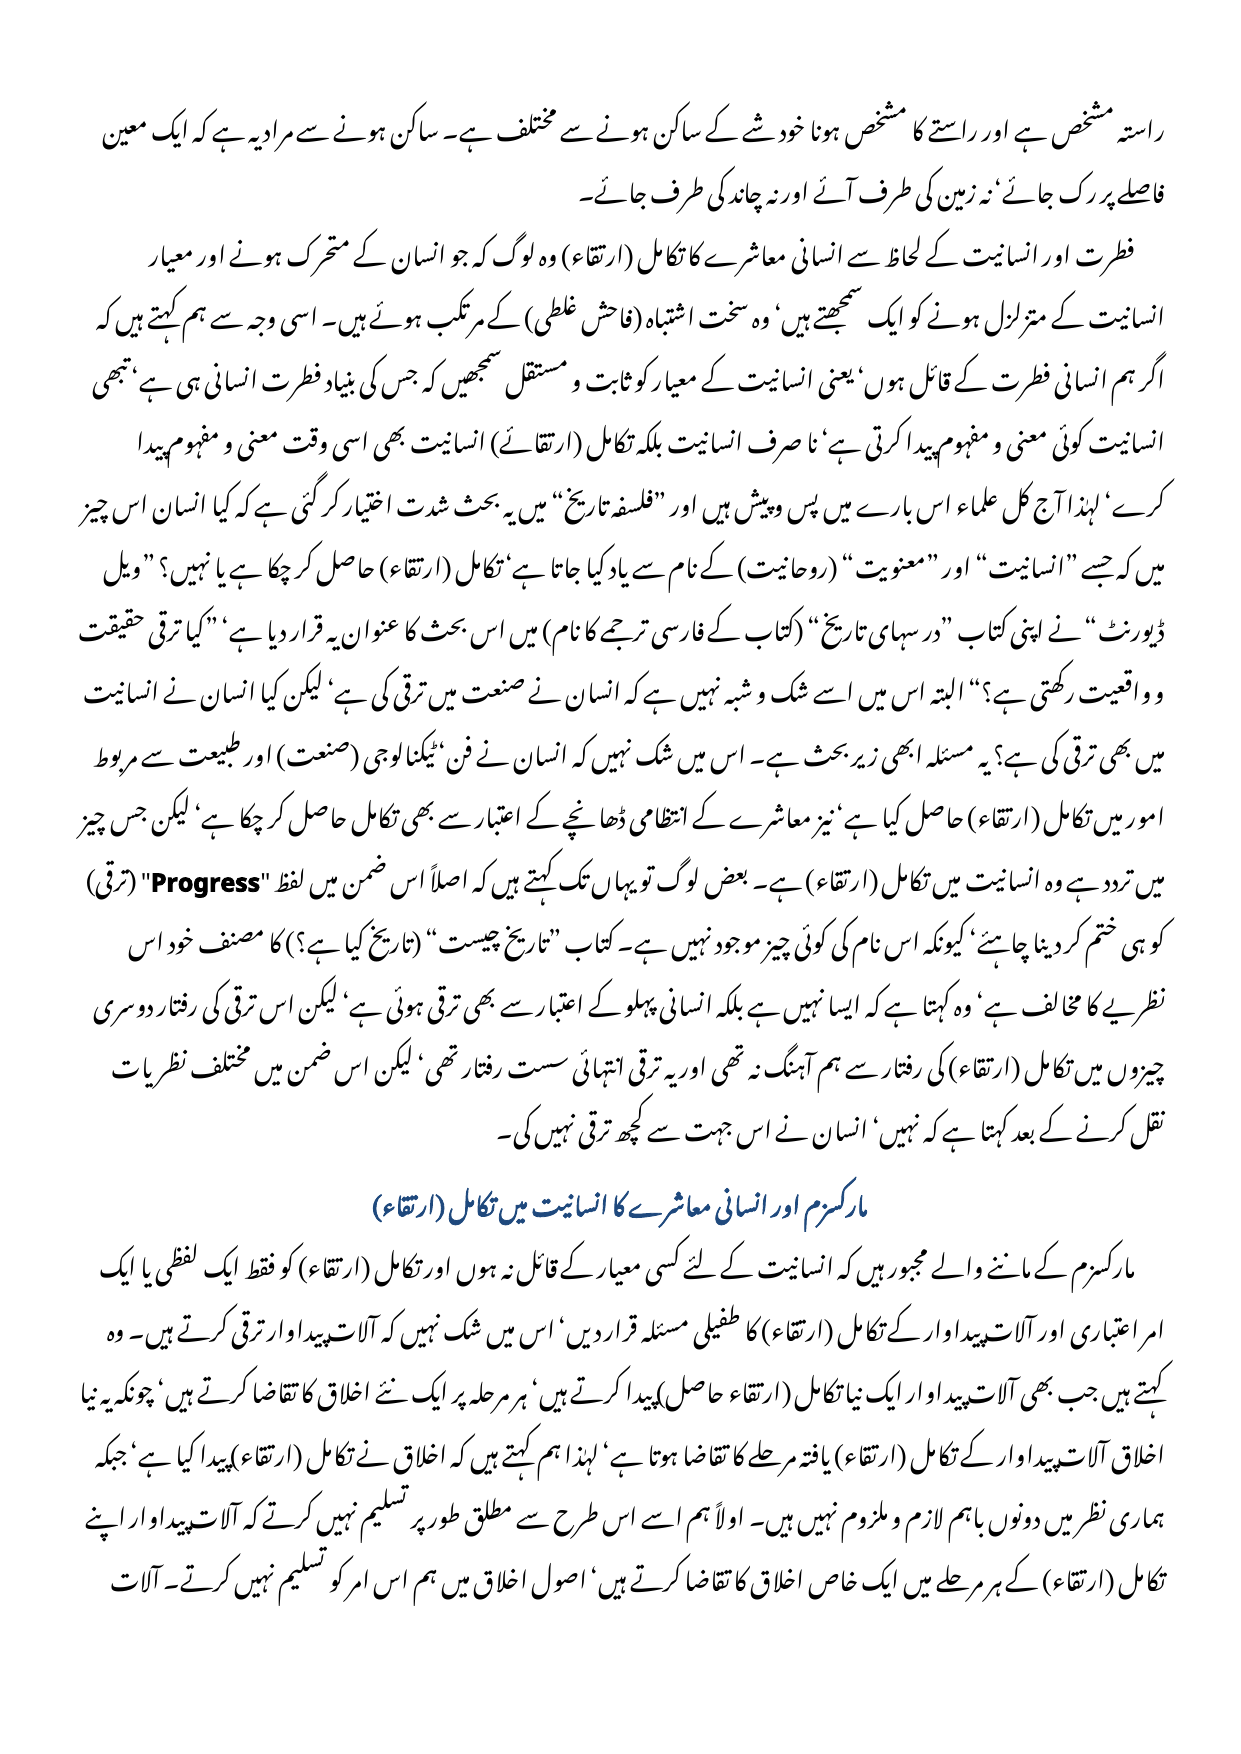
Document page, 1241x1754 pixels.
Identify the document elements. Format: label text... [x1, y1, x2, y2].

text فطرت اور انسانیت کے لحاظ سے انسانی معاشرے کا تکامل (ارتقاء) وہ لوگ کہ جو انسان کے متحرک ہونے اور معیار انسانیت کے متزلزل ہونے کو ایک سمجھتے ہیں‘ وہ سخت اشتباہ (فاحش غلطی) کے مرتکب ہوئے ہیں۔ اسی وجہ سے ہم کہتے ہیں کہ اگر ہم انسانی فطرت کے قائل ہوں‘ یعنی انسانیت کے معیار کو ثابت و مستقل سمجھیں کہ جس کی بنیاد فطرت انسانی ہی ہے‘ تبھی انسانیت کوئی معنی و مفہوم پیدا کرتی ہے‘ نا صرف انسانیت بلکہ تکامل (ارتقائے) انسانیت بھی اسی وقت معنی و مفہوم پیدا کرے‘ لہٰذا آج کل علماء اس بارے میں پس و پیش ہیں اور ”فلسفہ تاریخ“ میں یہ بحث شدت اختیار کر گئی ہے کہ کیا انسان اس چیز میں کہ جسے ”انسانیت“ اور ”معنویت“ (روحانیت) کے نام سے یاد کیا جاتا ہے‘ تکامل (ارتقاء) حاصل کر چکا ہے یا نہیں؟ ”ویل ڈیورنٹ“ نے اپنی کتاب ”در سہای تاریخ“ (کتاب کے فارسی ترجمے کا نام) میں اس بحث کا عنوان یہ قرار دیا ہے‘ ”کیا ترقی حقیقت و واقعیت رکھتی ہے؟“ البتہ اس میں اسے شک و شبہ نہیں ہے کہ انسان نے صنعت میں ترقی کی ہے‘ لیکن کیا انسان نے انسانیت میں بھی ترقی کی ہے؟ یہ مسئلہ ابھی زیربحث ہے۔ اس میں شک نہیں کہ انسان نے فن‘ ٹیکنالوجی (صنعت) اور طبیعت سے مربوط امور میں تکامل (ارتقاء) حاصل کیا ہے‘ نیز معاشرے کے انتظامی ڈھانچے کے اعتبار سے بھی تکامل حاصل کر چکا ہے‘ لیکن جس چیز میں تردد ہے وہ انسانیت میں تکامل (ارتقاء) ہے۔ بعض لوگ تو یہاں تک کہتے ہیں کہ اصلاً اس ضمن میں لفظ "Progress" (ترقی) کو ہی ختم کر دینا چاہئے‘ کیونکہ اس نام کی کوئی چیز موجود نہیں ہے۔ کتاب ”تاریخ چیست“ (تاریخ کیا ہے؟) کا مصنف خود اس نظریے کا مخالف ہے‘ وہ کہتا ہے کہ ایسا نہیں ہے بلکہ انسانی پہلو کے اعتبار سے بھی ترقی ہوئی ہے‘ لیکن اس ترقی کی رفتار دوسری چیزوں میں تکامل (ارتقاء) کی رفتار سے ہم آہنگ نہ تھی اور یہ ترقی انتہائی سست رفتار تھی‘ لیکن اس ضمن میں مختلف نظریات نقل کرنے کے بعد کہتا ہے کہ نہیں‘ انسان نے اس جہت سے کچھ ترقی نہیں کی۔ [75, 219, 1165, 1156]
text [75, 94, 1165, 219]
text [75, 1231, 1165, 1606]
subtitle مارکسزم اور انسانی معاشرے کا انسانیت میں تکامل (ارتقاء) [75, 1169, 1165, 1231]
